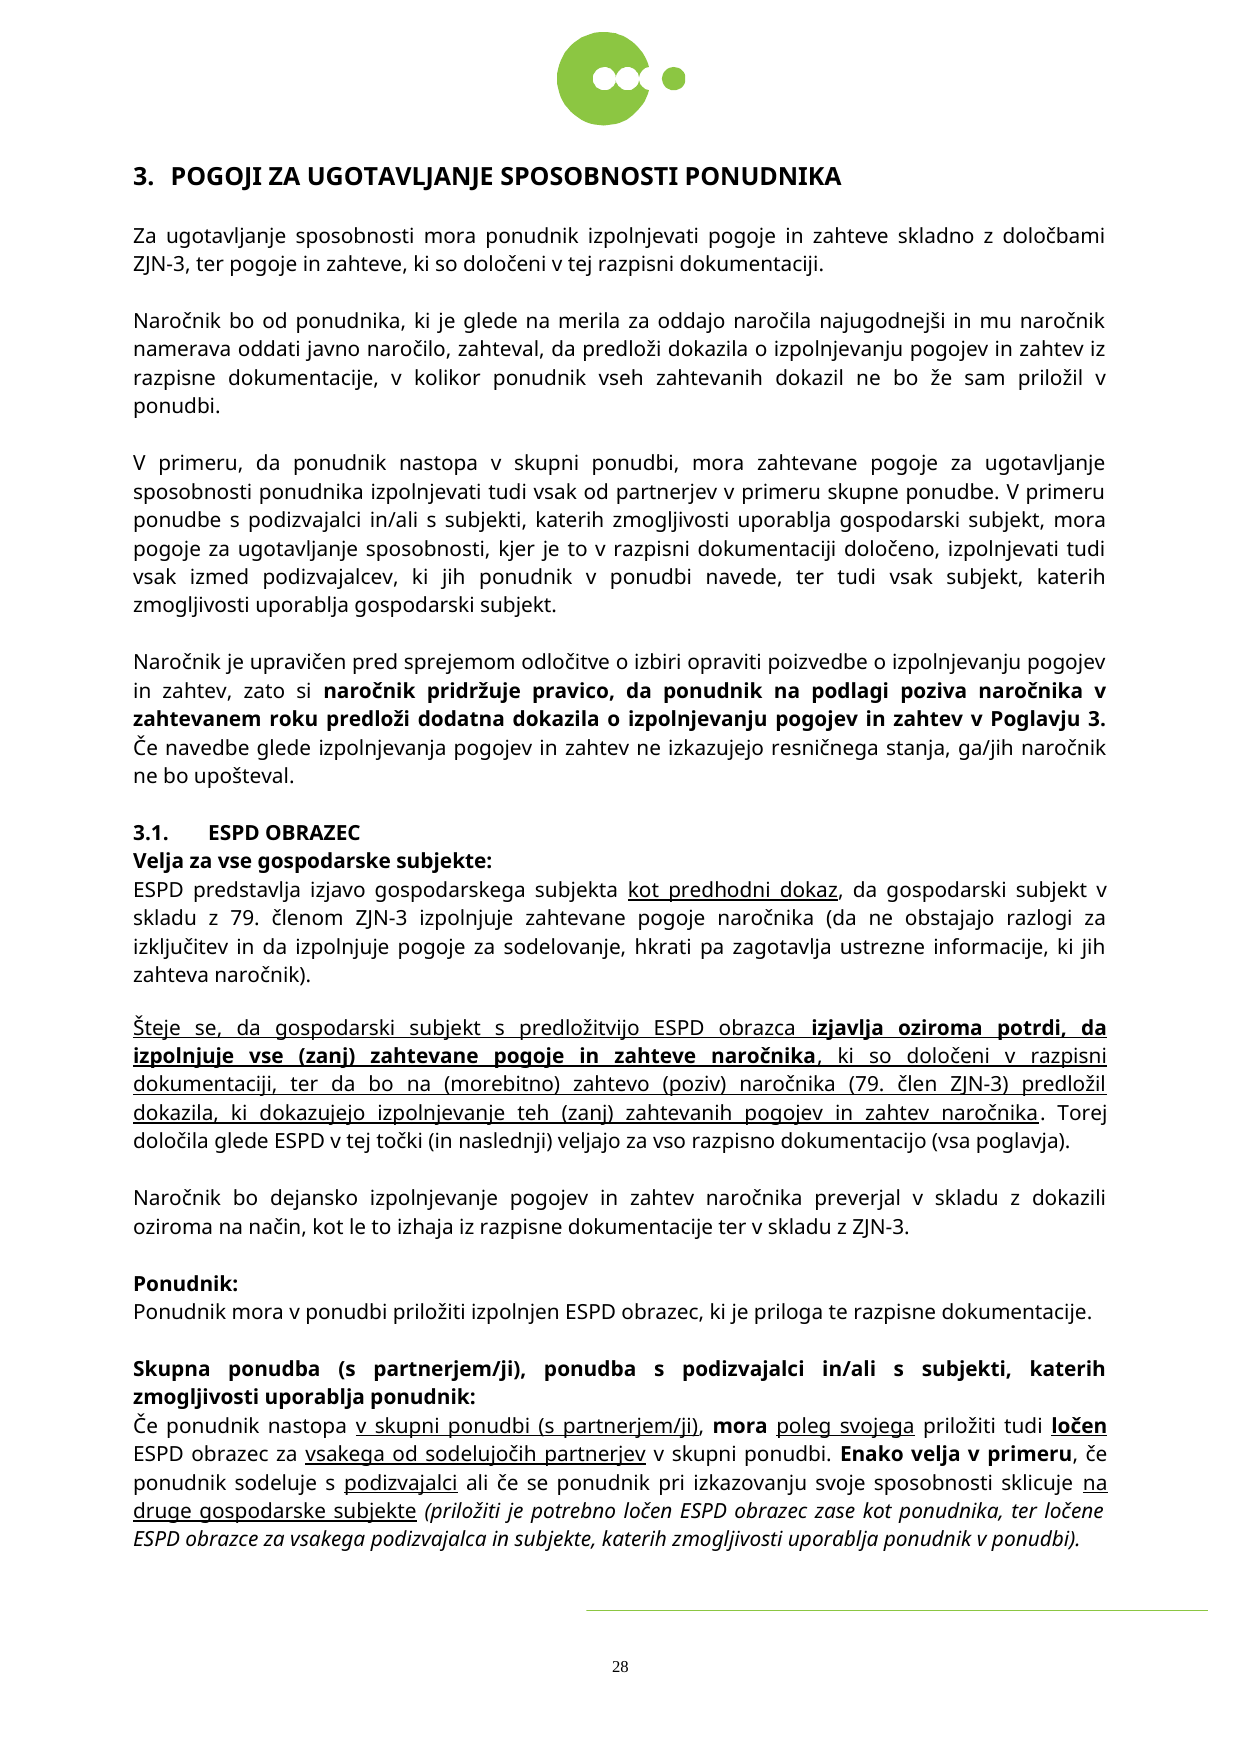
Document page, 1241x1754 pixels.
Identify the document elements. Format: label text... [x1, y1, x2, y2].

text ESPD predstavlja izjavo gospodarskega subjekta kot predhodni dokaz, da gospodarski subjekt v skladu z 79. členom ZJN-3 izpolnjuje zahtevane pogoje naročnika (da ne obstajajo razlogi za izključitev in da izpolnjuje pogoje za sodelovanje, hkrati pa zagotavlja ustrezne informacije, ki jih zahteva naročnik). [133, 875, 1107, 989]
list ESPD OBRAZEC [133, 818, 1107, 846]
text Šteje se, da gospodarski subjekt s predložitvijo ESPD obrazca izjavlja oziroma potrdi, da izpolnjuje vse (zanj) zahtevane pogoje in zahteve naročnika, ki so določeni v razpisni dokumentaciji, ter da bo na (morebitno) zahtevo (poziv) naročnika (79. člen ZJN-3) predložil dokazila, ki dokazujejo izpolnjevanje teh (zanj) zahtevanih pogojev in zahtev naročnika. Torej določila glede ESPD v tej točki (in naslednji) veljajo za vso razpisno dokumentacijo (vsa poglavja). [133, 1095, 1107, 1155]
text V primeru, da ponudnik nastopa v skupni ponudbi, mora zahtevane pogoje za ugotavljanje sposobnosti ponudnika izpolnjevati tudi vsak od partnerjev v primeru skupne ponudbe. V primeru ponudbe s podizvajalci in/ali s subjekti, katerih zmogljivosti uporablja gospodarski subjekt, mora pogoje za ugotavljanje sposobnosti, kjer je to v razpisni dokumentaciji določeno, izpolnjevati tudi vsak izmed podizvajalcev, ki jih ponudnik v ponudbi navede, ter tudi vsak subjekt, katerih zmogljivosti uporablja gospodarski subjekt. [133, 448, 1107, 619]
list POGOJI ZA UGOTAVLJANJE SPOSOBNOSTI PONUDNIKA [133, 158, 1107, 192]
text Če ponudnik nastopa v skupni ponudbi (s partnerjem/ji), mora poleg svojega priložiti tudi ločen ESPD obrazec za vsakega od sodelujočih partnerjev v skupni ponudbi. Enako velja v primeru, če ponudnik sodeluje s podizvajalci ali če se ponudnik pri izkazovanju svoje sposobnosti sklicuje na druge gospodarske subjekte (priložiti je potrebno ločen ESPD obrazec zase kot ponudnika, ter ločene ESPD obrazce za vsakega podizvajalca in subjekte, katerih zmogljivosti uporablja ponudnik v ponudbi). [133, 1411, 1107, 1553]
text Velja za vse gospodarske subjekte: [133, 846, 1107, 875]
text Ponudnik mora v ponudbi priložiti izpolnjen ESPD obrazec, ki je priloga te razpisne dokumentacije. [133, 1297, 1107, 1326]
text Naročnik je upravičen pred sprejemom odločitve o izbiri opraviti poizvedbe o izpolnjevanju pogojev in zahtev, zato si naročnik pridržuje pravico, da ponudnik na podlagi poziva naročnika v zahtevanem roku predloži dodatna dokazila o izpolnjevanju pogojev in zahtev v Poglavju 3. Če navedbe glede izpolnjevanja pogojev in zahtev ne izkazujejo resničnega stanja, ga/jih naročnik ne bo upošteval. [133, 647, 1107, 789]
text Za ugotavljanje sposobnosti mora ponudnik izpolnjevati pogoje in zahteve skladno z določbami ZJN-3, ter pogoje in zahteve, ki so določeni v tej razpisni dokumentaciji. [133, 221, 1107, 278]
text Naročnik bo od ponudnika, ki je glede na merila za oddajo naročila najugodnejši in mu naročnik namerava oddati javno naročilo, zahteval, da predloži dokazila o izpolnjevanju pogojev in zahtev iz razpisne dokumentacije, v kolikor ponudnik vseh zahtevanih dokazil ne bo že sam priložil v ponudbi. [133, 306, 1107, 420]
text Naročnik bo dejansko izpolnjevanje pogojev in zahtev naročnika preverjal v skladu z dokazili oziroma na način, kot le to izhaja iz razpisne dokumentacije ter v skladu z ZJN-3. [133, 1183, 1107, 1240]
text Skupna ponudba (s partnerjem/ji), ponudba s podizvajalci in/ali s subjekti, katerih zmogljivosti uporablja ponudnik: [133, 1354, 1107, 1411]
text Ponudnik: [133, 1269, 1107, 1297]
